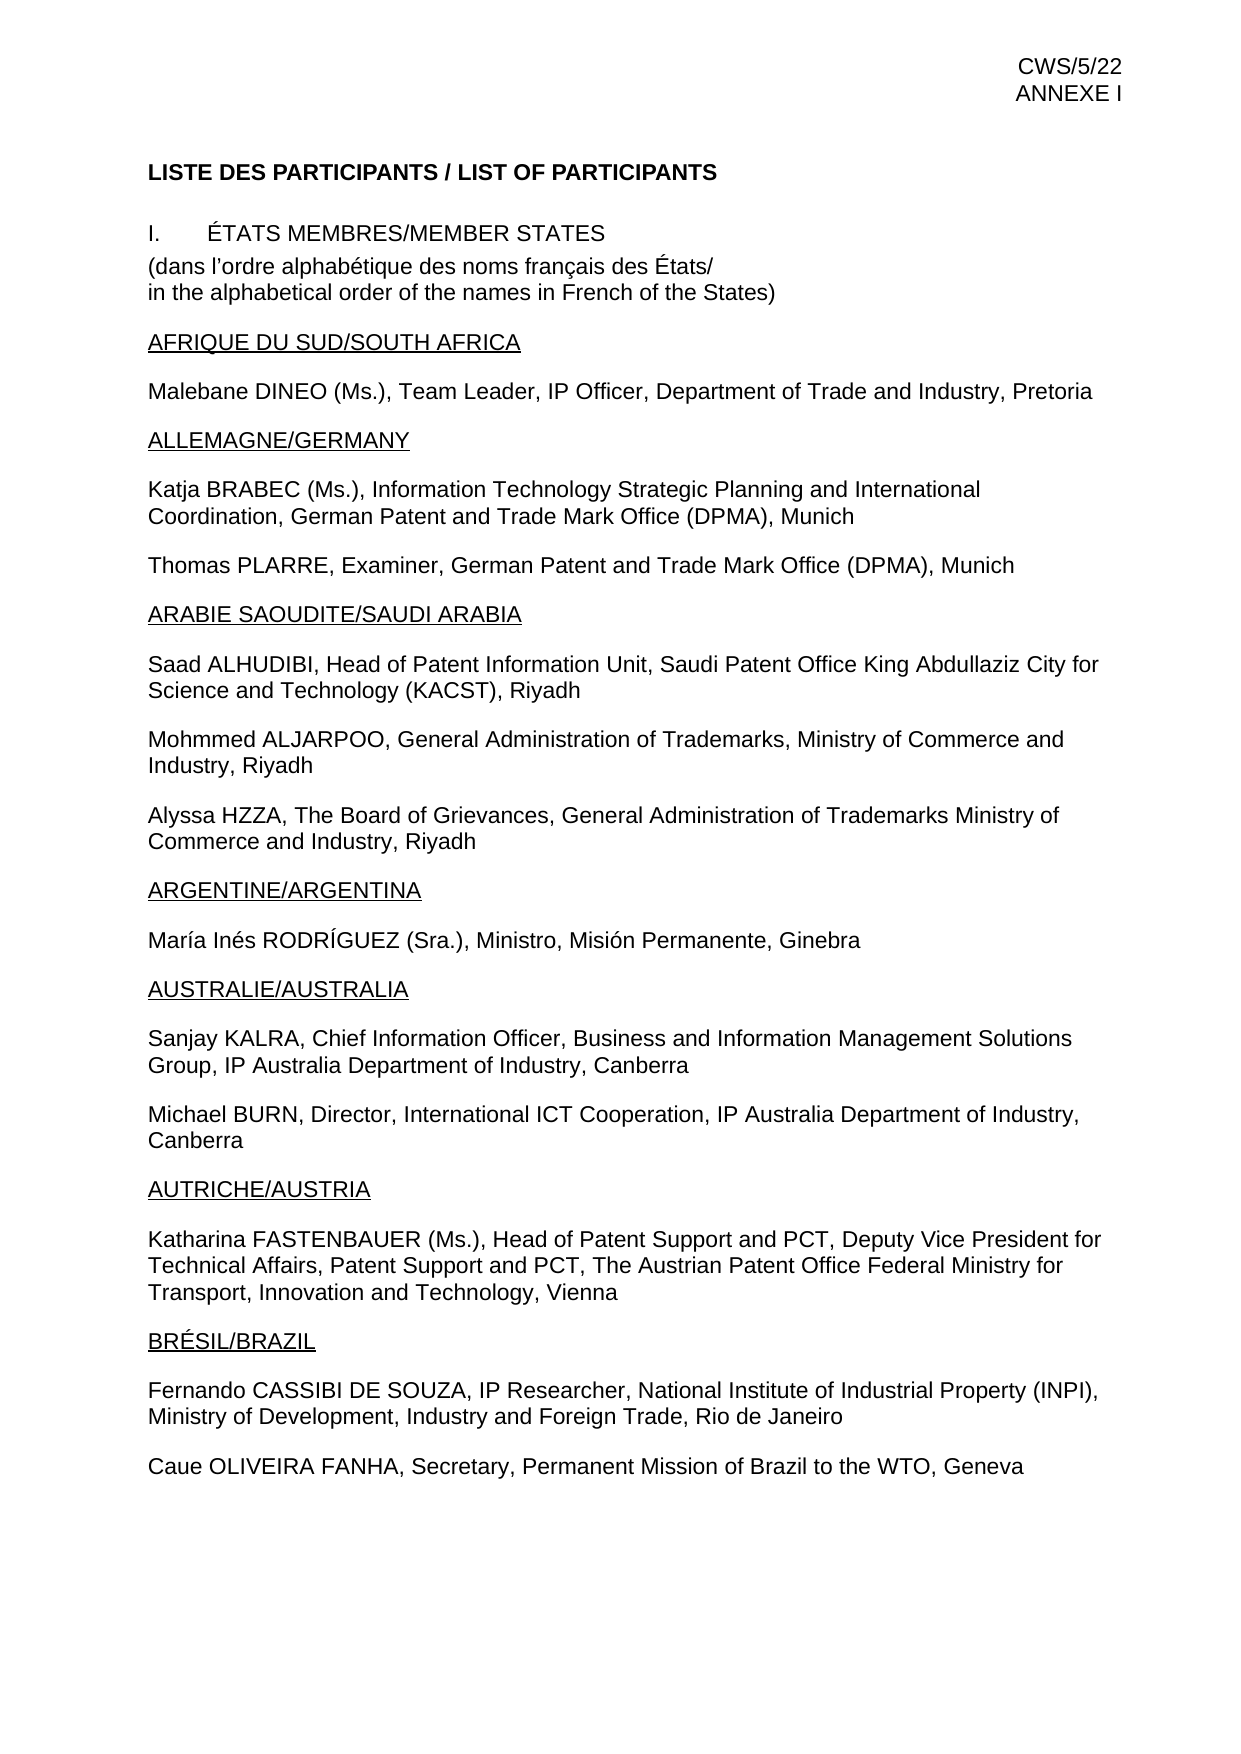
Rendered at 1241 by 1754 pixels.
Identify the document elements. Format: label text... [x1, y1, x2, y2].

text Katja BRABEC (Ms.), Information Technology Strategic Planning and International Coordination, German Patent and Trade Mark Office (DPMA), Munich [148, 476, 1122, 529]
subtitle LISTE DES PARTICIPANTS / LIST OF PARTICIPANTS [148, 158, 1122, 185]
text ALLEMAGNE/GERMANY [148, 427, 1122, 453]
text María Inés RODRÍGUEZ (Sra.), Ministro, Misión Permanente, Ginebra [148, 927, 1122, 953]
text Malebane DINEO (Ms.), Team Leader, IP Officer, Department of Trade and Industry, Pretoria [148, 378, 1122, 404]
text AUTRICHE/AUSTRIA [148, 1176, 1122, 1203]
text BRÉSIL/BRAZIL [148, 1328, 1122, 1354]
text Mohmmed ALJARPOO, General Administration of Trademarks, Ministry of Commerce and Industry, Riyadh [148, 726, 1122, 779]
text ARABIE SAOUDITE/SAUDI ARABIA [148, 601, 1122, 628]
text Saad ALHUDIBI, Head of Patent Information Unit, Saudi Patent Office King Abdullaziz City for Science and Technology (KACST), Riyadh [148, 651, 1122, 703]
subtitle I. ÉTATS MEMBRES/MEMBER STATES [148, 220, 1122, 247]
text Katharina FASTENBAUER (Ms.), Head of Patent Support and PCT, Deputy Vice President for Technical Affairs, Patent Support and PCT, The Austrian Patent Office Federal Ministry for Transport, Innovation and Technology, Vienna [148, 1226, 1122, 1305]
text AUSTRALIE/AUSTRALIA [148, 976, 1122, 1002]
text Thomas PLARRE, Examiner, German Patent and Trade Mark Office (DPMA), Munich [148, 552, 1122, 578]
text Michael BURN, Director, International ICT Cooperation, IP Australia Department of Industry, Canberra [148, 1101, 1122, 1153]
text AFRIQUE DU SUD/SOUTH AFRICA [148, 328, 1122, 355]
text ARGENTINE/ARGENTINA [148, 877, 1122, 904]
text Alyssa HZZA, The Board of Grievances, General Administration of Trademarks Ministry of Commerce and Industry, Riyadh [148, 802, 1122, 854]
text Fernando CASSIBI DE SOUZA, IP Researcher, National Institute of Industrial Property (INPI), Ministry of Development, Industry and Foreign Trade, Rio de Janeiro [148, 1377, 1122, 1430]
text Caue OLIVEIRA FANHA, Secretary, Permanent Mission of Brazil to the WTO, Geneva [148, 1453, 1122, 1479]
text Sanjay KALRA, Chief Information Officer, Business and Information Management Solutions Group, IP Australia Department of Industry, Canberra [148, 1025, 1122, 1078]
text (dans l’ordre alphabétique des noms français des États/ in the alphabetical order of the names in French of the States) [148, 253, 1122, 306]
